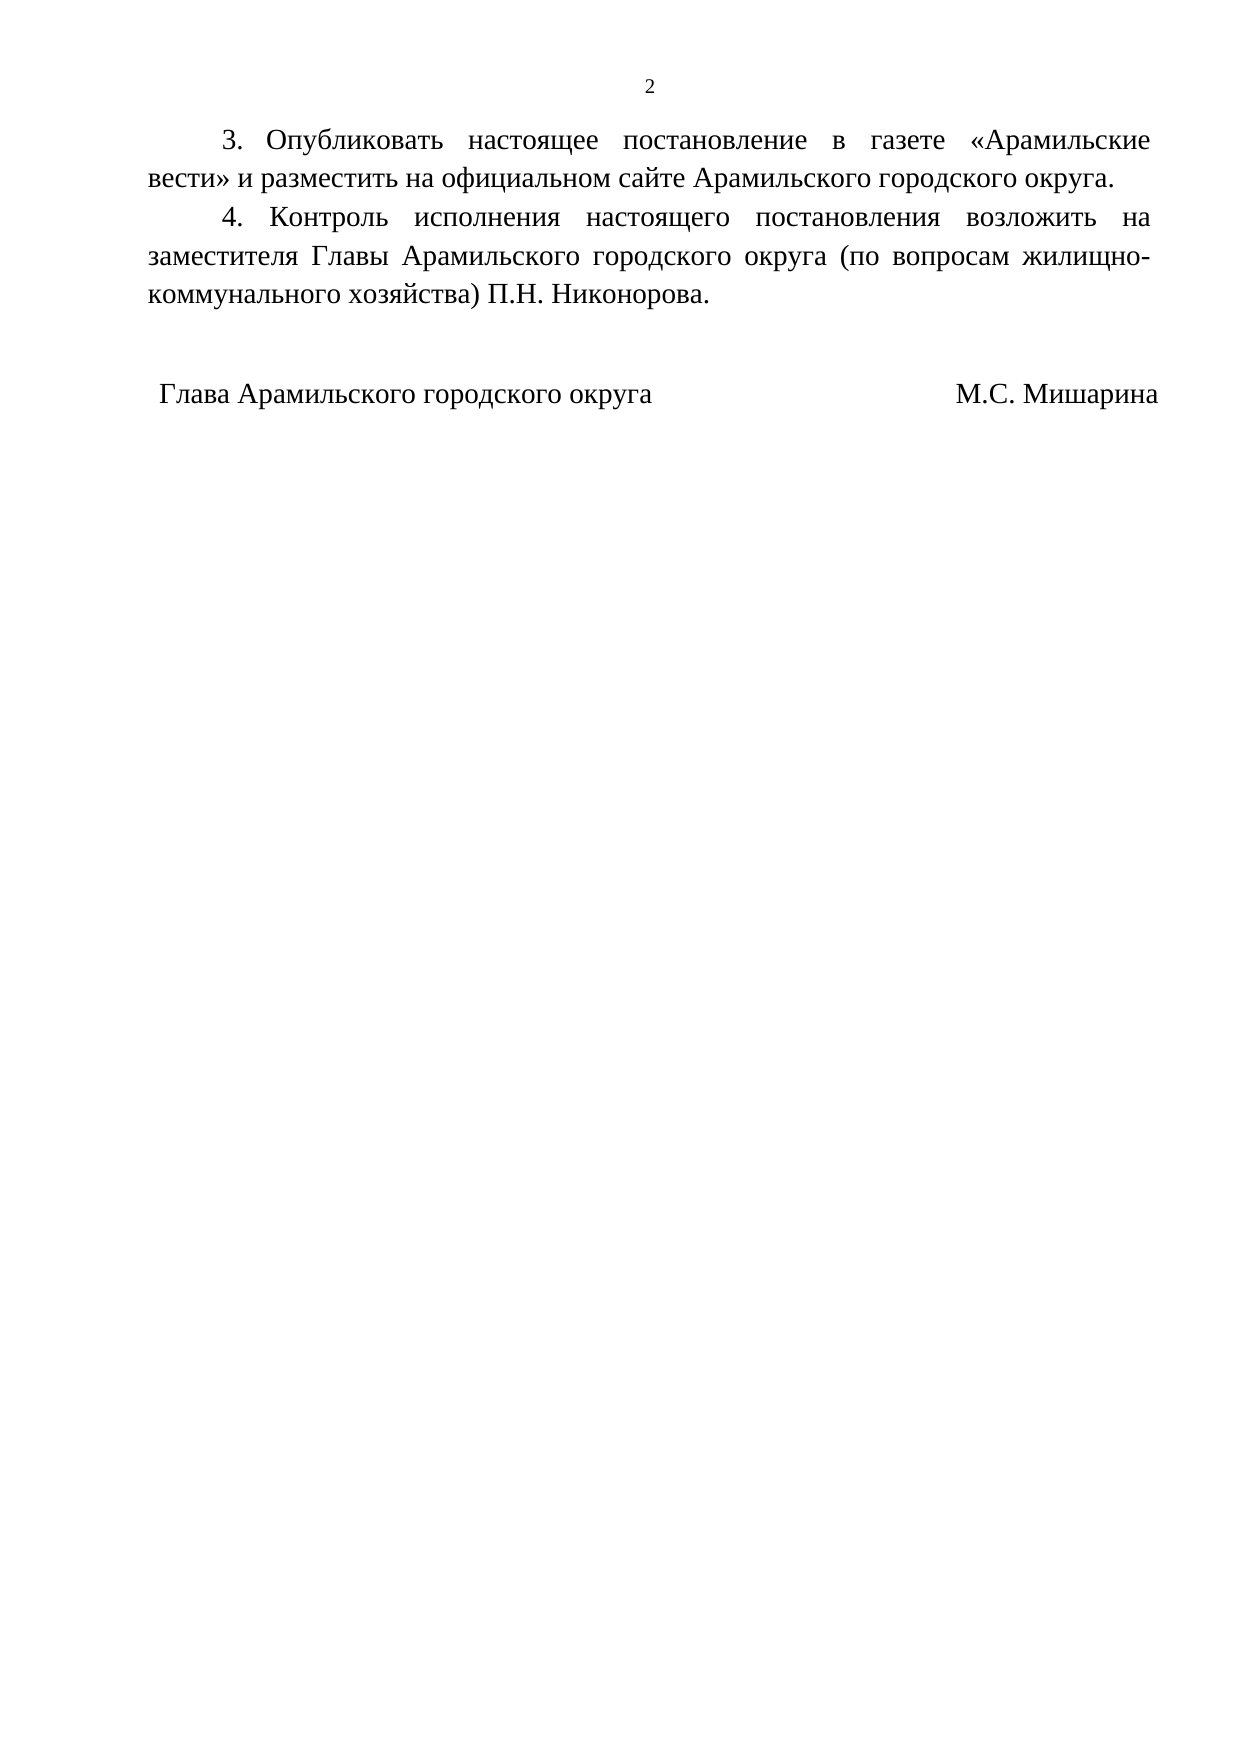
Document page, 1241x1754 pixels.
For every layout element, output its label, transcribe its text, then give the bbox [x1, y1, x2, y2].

table_header М.С. Мишарина [711, 315, 1196, 443]
text 4. Контроль исполнения настоящего постановления возложить на заместителя Главы Арамильского городского округа (по вопросам жилищно-коммунального хозяйства) П.Н. Никонорова. [148, 199, 1152, 310]
table_header Глава Арамильского городского округа [148, 315, 711, 443]
text 3. Опубликовать настоящее постановление в газете «Арамильские вести» и разместить на официальном сайте Арамильского городского округа. [148, 122, 1152, 194]
